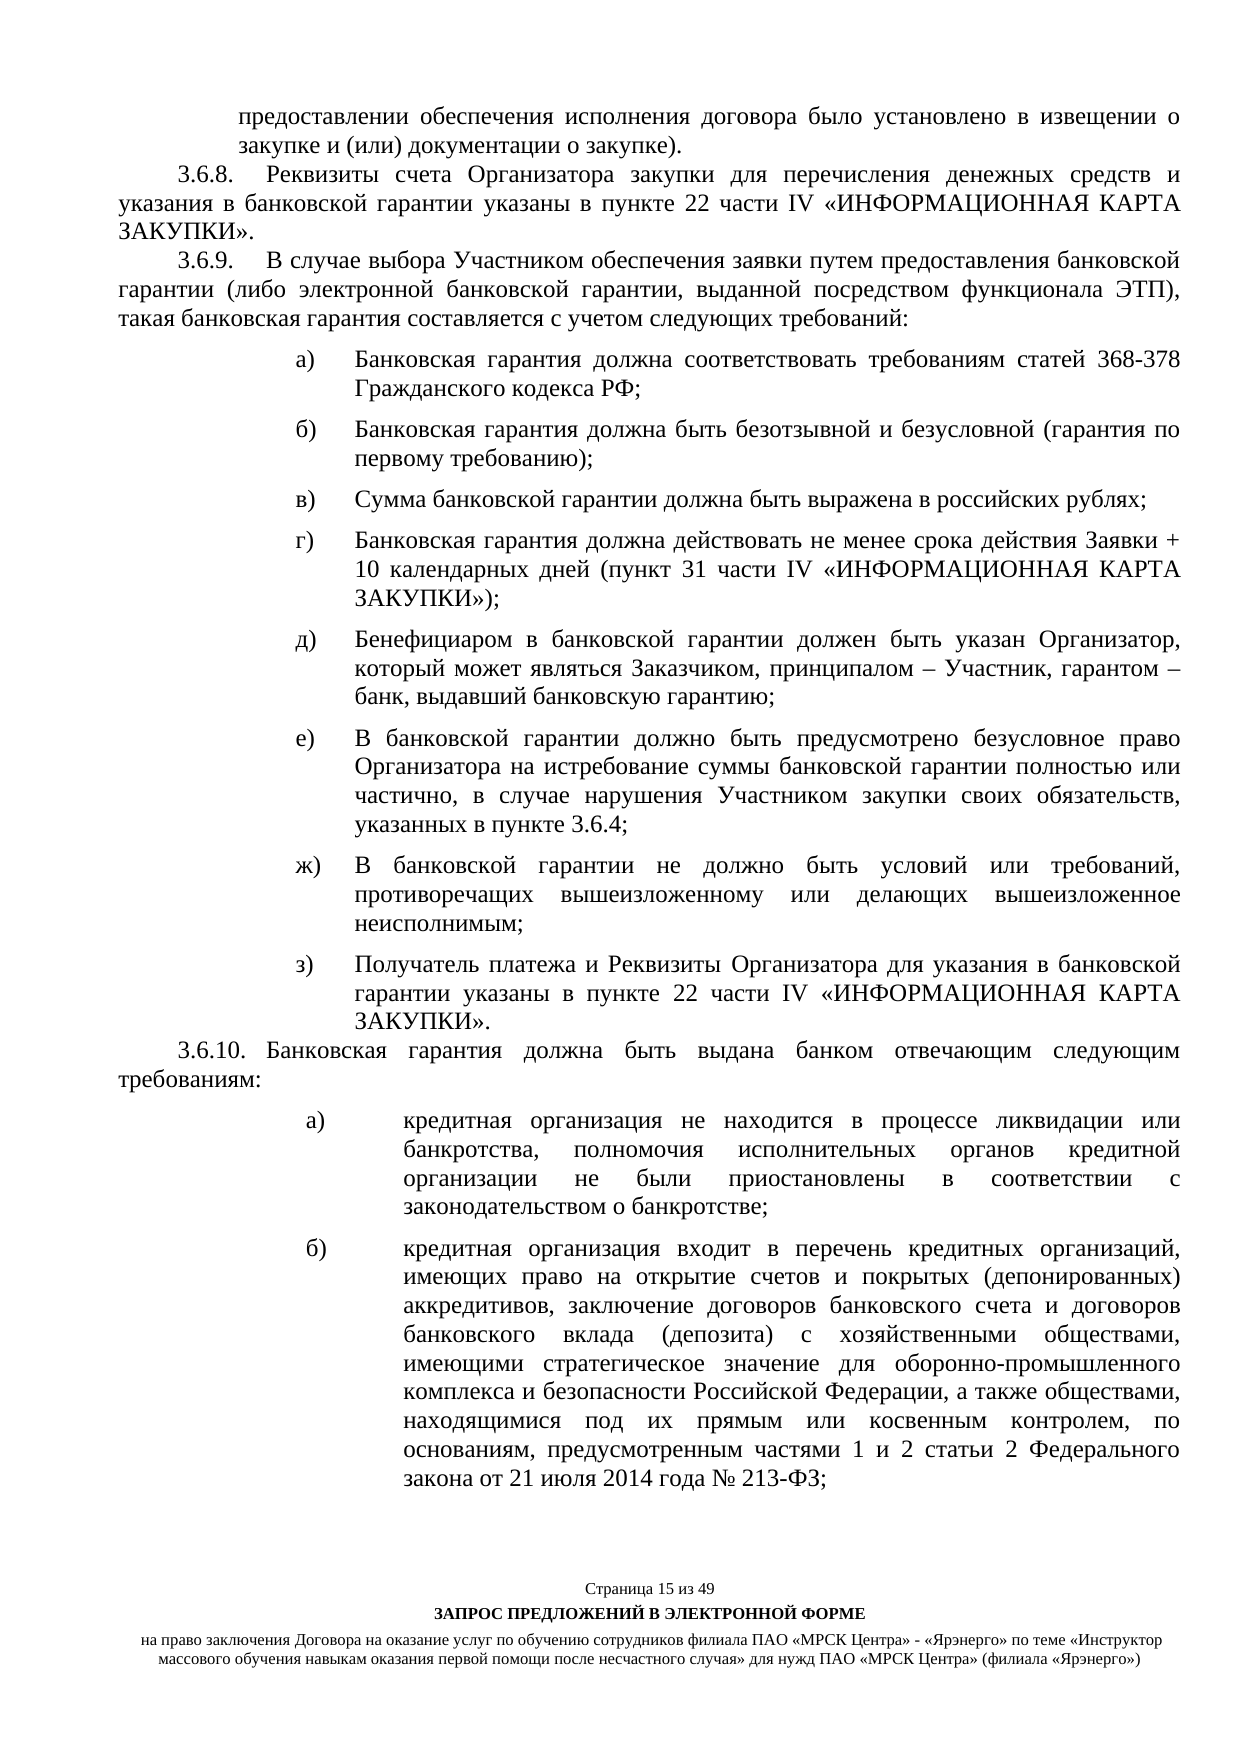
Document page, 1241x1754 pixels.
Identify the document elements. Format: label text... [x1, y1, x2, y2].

subtitle В случае выбора Участником обеспечения заявки путем предоставления банковской гарантии (либо электронной банковской гарантии, выданной посредством функционала ЭТП), такая банковская гарантия составляется с учетом следующих требований: [118, 245, 1181, 331]
subtitle Реквизиты счета Организатора закупки для перечисления денежных средств и указания в банковской гарантии указаны в пункте 22 части IV «ИНФОРМАЦИОННАЯ КАРТА ЗАКУПКИ». [118, 159, 1181, 245]
list В банковской гарантии не должно быть условий или требований, противоречащих вышеизложенному или делающих вышеизложенное неисполнимым; [295, 850, 1181, 936]
list Получатель платежа и Реквизиты Организатора для указания в банковской гарантии указаны в пункте 22 части IV «ИНФОРМАЦИОННАЯ КАРТА ЗАКУПКИ». [295, 949, 1181, 1035]
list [201, 101, 1181, 159]
list кредитная организация входит в перечень кредитных организаций, имеющих право на открытие счетов и покрытых (депонированных) аккредитивов, заключение договоров банковского счета и договоров банковского вклада (депозита) с хозяйственными обществами, имеющими стратегическое значение для оборонно-промышленного комплекса и безопасности Российской Федерации, а также обществами, находящимися под их прямым или косвенным контролем, по основаниям, предусмотренным частями 1 и 2 статьи 2 Федерального закона от 21 июля 2014 года № 213-ФЗ; [306, 1233, 1181, 1491]
list Банковская гарантия должна соответствовать требованиям статей 368-378 Гражданского кодекса РФ; [295, 344, 1181, 401]
list Банковская гарантия должна быть безотзывной и безусловной (гарантия по первому требованию); [295, 414, 1181, 471]
list Сумма банковской гарантии должна быть выражена в российских рублях; [295, 484, 1181, 513]
list кредитная организация не находится в процессе ликвидации или банкротства, полномочия исполнительных органов кредитной организации не были приостановлены в соответствии с законодательством о банкротстве; [306, 1105, 1181, 1220]
subtitle Банковская гарантия должна быть выдана банком отвечающим следующим требованиям: [118, 1035, 1181, 1093]
list Банковская гарантия должна действовать не менее срока действия Заявки + 10 календарных дней (пункт 31 части IV «ИНФОРМАЦИОННАЯ КАРТА ЗАКУПКИ»); [295, 525, 1181, 611]
list Бенефициаром в банковской гарантии должен быть указан Организатор, который может являться Заказчиком, принципалом – Участник, гарантом – банк, выдавший банковскую гарантию; [295, 624, 1181, 710]
list В банковской гарантии должно быть предусмотрено безусловное право Организатора на истребование суммы банковской гарантии полностью или частично, в случае нарушения Участником закупки своих обязательств, указанных в пункте 3.6.4; [295, 723, 1181, 838]
